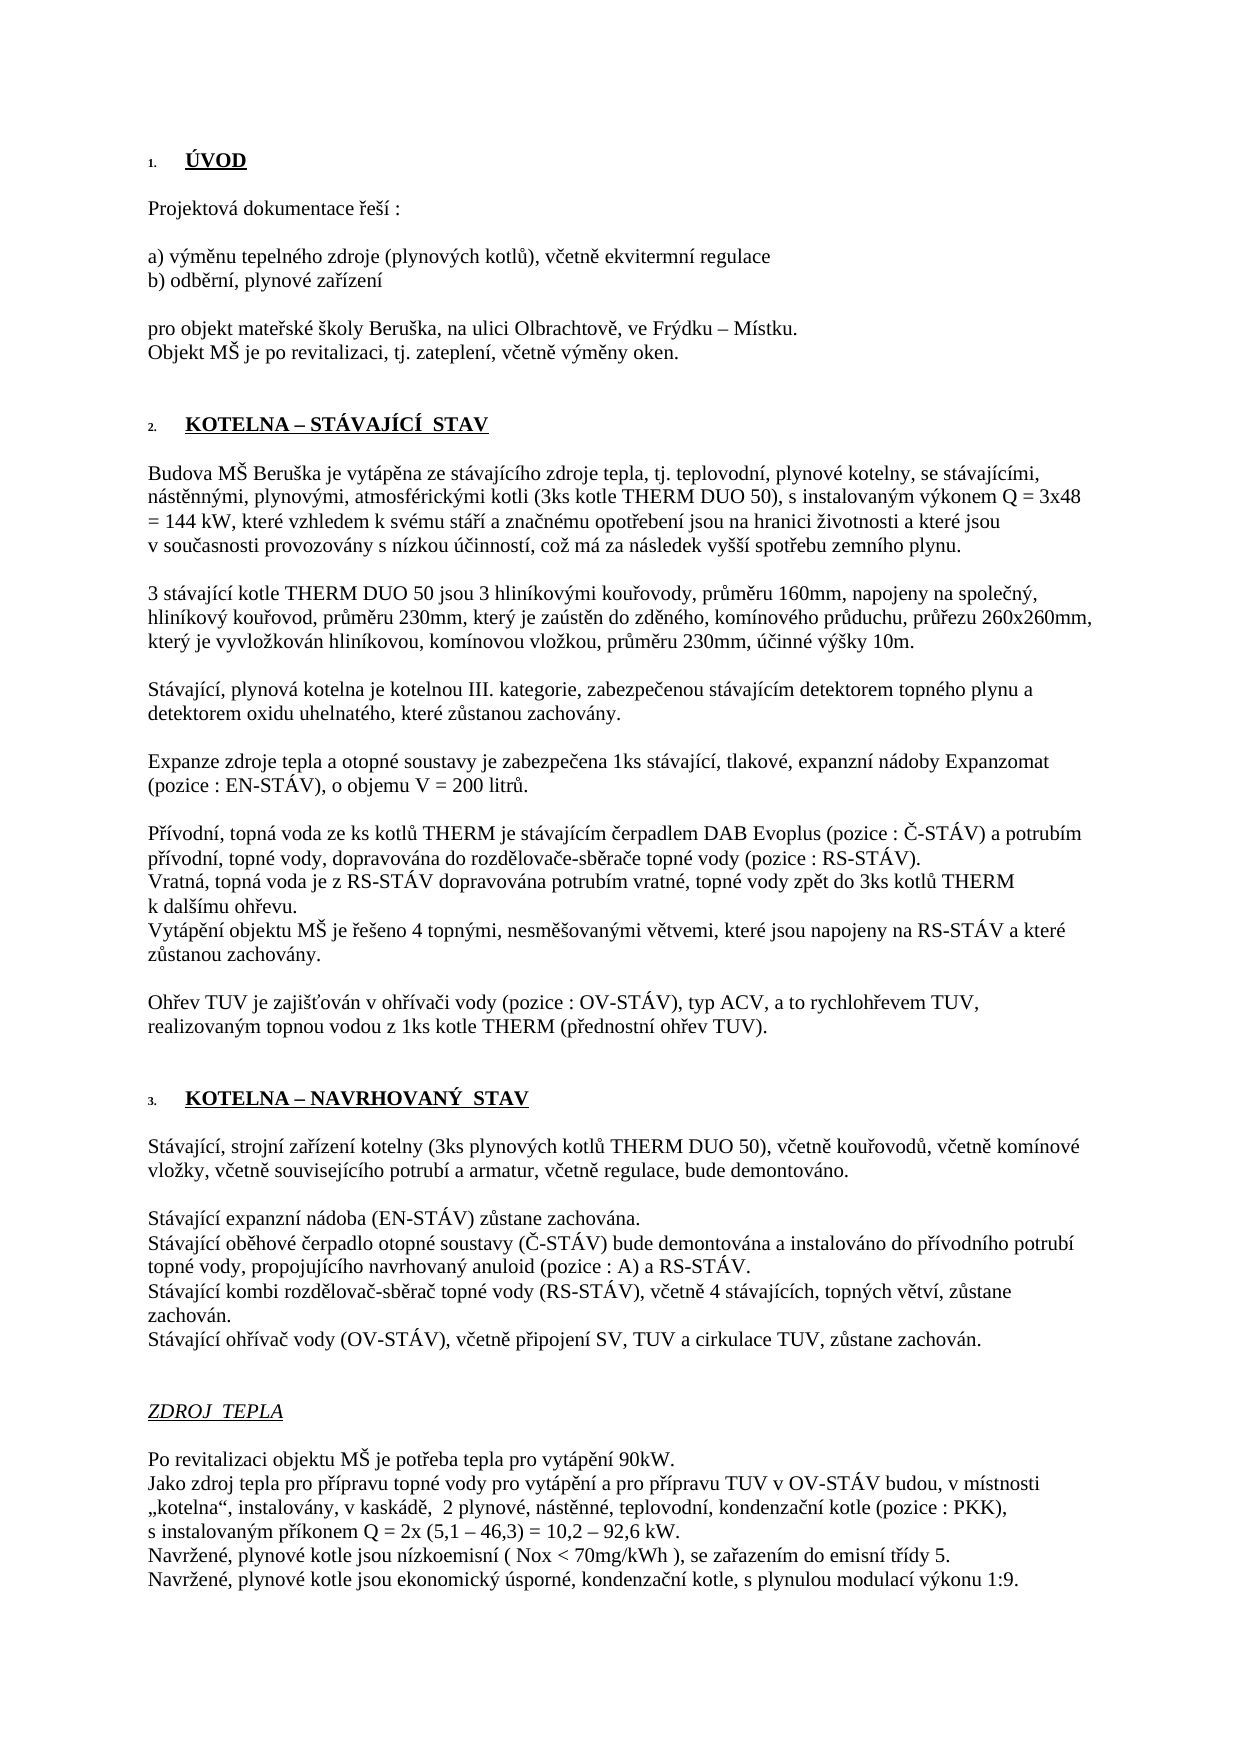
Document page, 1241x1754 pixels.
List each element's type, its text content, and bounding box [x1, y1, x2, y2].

text Vratná, topná voda je z RS-STÁV dopravována potrubím vratné, topné vody zpět do 3ks kotlů THERM k dalšímu ohřevu. [148, 869, 1093, 918]
list KOTELNA – NAVRHOVANÝ STAV [148, 1086, 1093, 1110]
list KOTELNA – STÁVAJÍCÍ STAV [148, 412, 1093, 436]
text Ohřev TUV je zajišťován v ohřívači vody (pozice : OV-STÁV), typ ACV, a to rychlohřevem TUV, realizovaným topnou vodou z 1ks kotle THERM (přednostní ohřev TUV). [148, 990, 1093, 1038]
list ÚVOD [148, 148, 1093, 172]
text Jako zdroj tepla pro přípravu topné vody pro vytápění a pro přípravu TUV v OV-STÁV budou, v místnosti „kotelna“, instalovány, v kaskádě, 2 plynové, nástěnné, teplovodní, kondenzační kotle (pozice : PKK), s instalovaným příkonem Q = 2x (5,1 – 46,3) = 10,2 – 92,6 kW. [148, 1471, 1093, 1543]
text Navržené, plynové kotle jsou nízkoemisní ( Nox < 70mg/kWh ), se zařazením do emisní třídy 5. [148, 1543, 1093, 1567]
text Stávající, plynová kotelna je kotelnou III. kategorie, zabezpečenou stávajícím detektorem topného plynu a detektorem oxidu uhelnatého, které zůstanou zachovány. [148, 677, 1093, 725]
text Vytápění objektu MŠ je řešeno 4 topnými, nesměšovanými větvemi, které jsou napojeny na RS-STÁV a které zůstanou zachovány. [148, 918, 1093, 966]
text Budova MŠ Beruška je vytápěna ze stávajícího zdroje tepla, tj. teplovodní, plynové kotelny, se stávajícími, nástěnnými, plynovými, atmosférickými kotli (3ks kotle THERM DUO 50), s instalovaným výkonem Q = 3x48 = 144 kW, které vzhledem k svému stáří a značnému opotřebení jsou na hranici životnosti a které jsou v současnosti provozovány s nízkou účinností, což má za následek vyšší spotřebu zemního plynu. [148, 460, 1093, 557]
text Projektová dokumentace řeší : [148, 196, 1093, 220]
text Stávající expanzní nádoba (EN-STÁV) zůstane zachována. [148, 1206, 1093, 1230]
text Stávající, strojní zařízení kotelny (3ks plynových kotlů THERM DUO 50), včetně kouřovodů, včetně komínové vložky, včetně souvisejícího potrubí a armatur, včetně regulace, bude demontováno. [148, 1134, 1093, 1182]
text Stávající ohřívač vody (OV-STÁV), včetně připojení SV, TUV a cirkulace TUV, zůstane zachován. [148, 1327, 1093, 1351]
text a) výměnu tepelného zdroje (plynových kotlů), včetně ekvitermní regulace [148, 244, 1093, 268]
text Stávající kombi rozdělovač-sběrač topné vody (RS-STÁV), včetně 4 stávajících, topných větví, zůstane zachován. [148, 1278, 1093, 1327]
text Stávající oběhové čerpadlo otopné soustavy (Č-STÁV) bude demontována a instalováno do přívodního potrubí topné vody, propojujícího navrhovaný anuloid (pozice : A) a RS-STÁV. [148, 1230, 1093, 1278]
subtitle ZDROJ TEPLA [148, 1399, 1093, 1423]
text Navržené, plynové kotle jsou ekonomický úsporné, kondenzační kotle, s plynulou modulací výkonu 1:9. [148, 1567, 1093, 1591]
text pro objekt mateřské školy Beruška, na ulici Olbrachtově, ve Frýdku – Místku. [148, 316, 1093, 340]
text b) odběrní, plynové zařízení [148, 268, 1093, 292]
text Objekt MŠ je po revitalizaci, tj. zateplení, včetně výměny oken. [148, 340, 1093, 364]
text 3 stávající kotle THERM DUO 50 jsou 3 hliníkovými kouřovody, průměru 160mm, napojeny na společný, hliníkový kouřovod, průměru 230mm, který je zaústěn do zděného, komínového průduchu, průřezu 260x260mm, který je vyvložkován hliníkovou, komínovou vložkou, průměru 230mm, účinné výšky 10m. [148, 581, 1093, 653]
text Po revitalizaci objektu MŠ je potřeba tepla pro vytápění 90kW. [148, 1447, 1093, 1471]
text Přívodní, topná voda ze ks kotlů THERM je stávajícím čerpadlem DAB Evoplus (pozice : Č-STÁV) a potrubím přívodní, topné vody, dopravována do rozdělovače-sběrače topné vody (pozice : RS-STÁV). [148, 821, 1093, 869]
text Expanze zdroje tepla a otopné soustavy je zabezpečena 1ks stávající, tlakové, expanzní nádoby Expanzomat (pozice : EN-STÁV), o objemu V = 200 litrů. [148, 749, 1093, 797]
